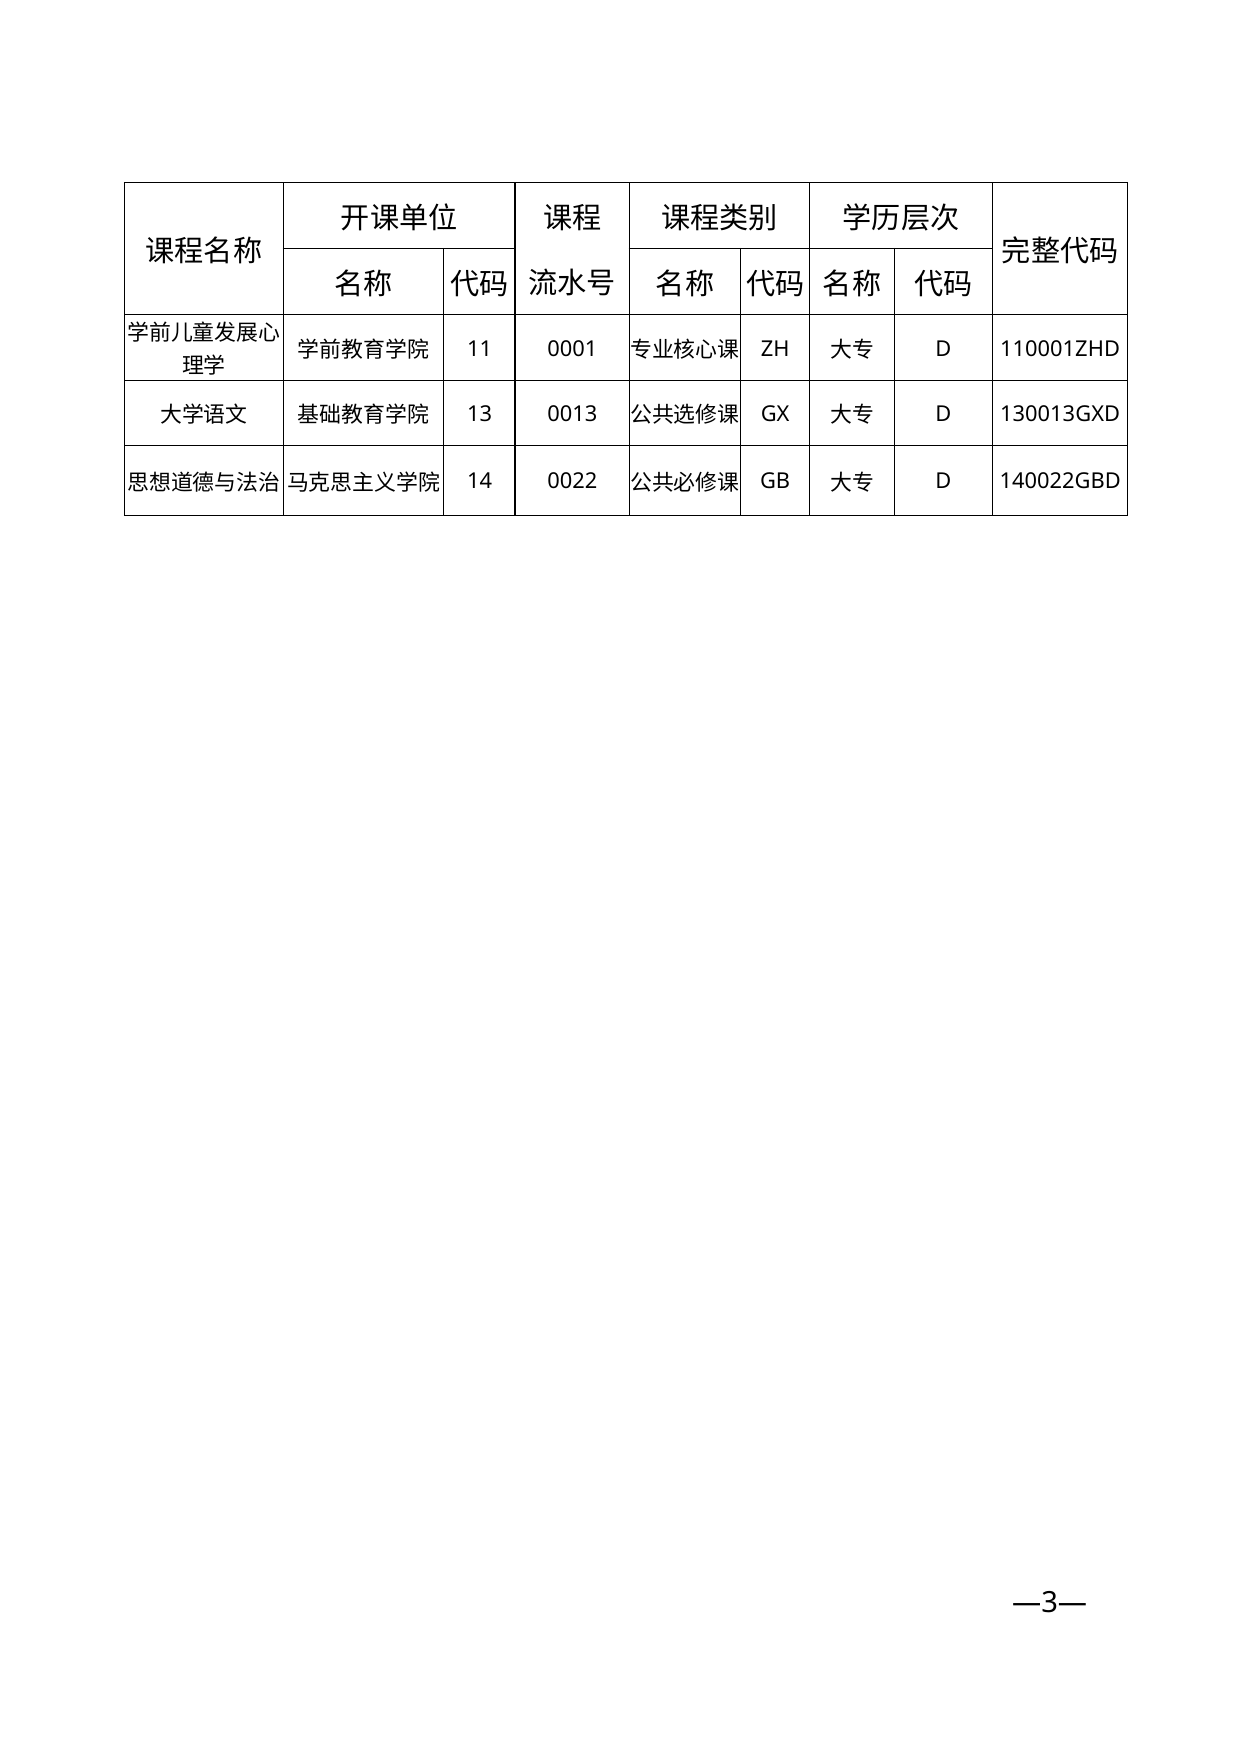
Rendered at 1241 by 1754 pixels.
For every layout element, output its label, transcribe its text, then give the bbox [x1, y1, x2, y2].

table_header 完整代码 [993, 183, 1127, 314]
table_cell 学前教育学院 [284, 315, 443, 380]
table_cell 0022 [516, 446, 629, 515]
table_cell 大专 [810, 446, 894, 515]
table_cell D [895, 446, 992, 515]
table_cell 公共必修课 [630, 446, 740, 515]
table_cell 代码 [741, 249, 809, 314]
table_cell 名称 [810, 249, 894, 314]
table_cell 大学语文 [125, 381, 283, 445]
table_cell 思想道德与法治 [125, 446, 283, 515]
table_cell 公共选修课 [630, 381, 740, 445]
table_cell 13 [444, 381, 514, 445]
table_header 课程类别 [630, 183, 809, 248]
table_header 课程 流水号 [516, 183, 629, 314]
table_cell 学前儿童发展心理学 [125, 315, 283, 380]
table_cell GB [741, 446, 809, 515]
table_cell 代码 [895, 249, 992, 314]
table_cell 14 [444, 446, 514, 515]
table_cell 110001ZHD [993, 315, 1127, 380]
table_cell D [895, 315, 992, 380]
table_cell 基础教育学院 [284, 381, 443, 445]
table_cell ZH [741, 315, 809, 380]
table_header 开课单位 [284, 183, 514, 248]
table_cell 名称 [284, 249, 443, 314]
table_cell D [895, 381, 992, 445]
table_cell 140022GBD [993, 446, 1127, 515]
table_cell 代码 [444, 249, 514, 314]
table_cell 130013GXD [993, 381, 1127, 445]
table_cell 名称 [630, 249, 740, 314]
table_cell 大专 [810, 381, 894, 445]
table_cell GX [741, 381, 809, 445]
table_header 学历层次 [810, 183, 992, 248]
table_cell 0001 [516, 315, 629, 380]
table_cell 11 [444, 315, 514, 380]
table_cell 马克思主义学院 [284, 446, 443, 515]
table_cell 专业核心课 [630, 315, 740, 380]
table_header 课程名称 [125, 183, 283, 314]
table_cell 0013 [516, 381, 629, 445]
table_cell 大专 [810, 315, 894, 380]
